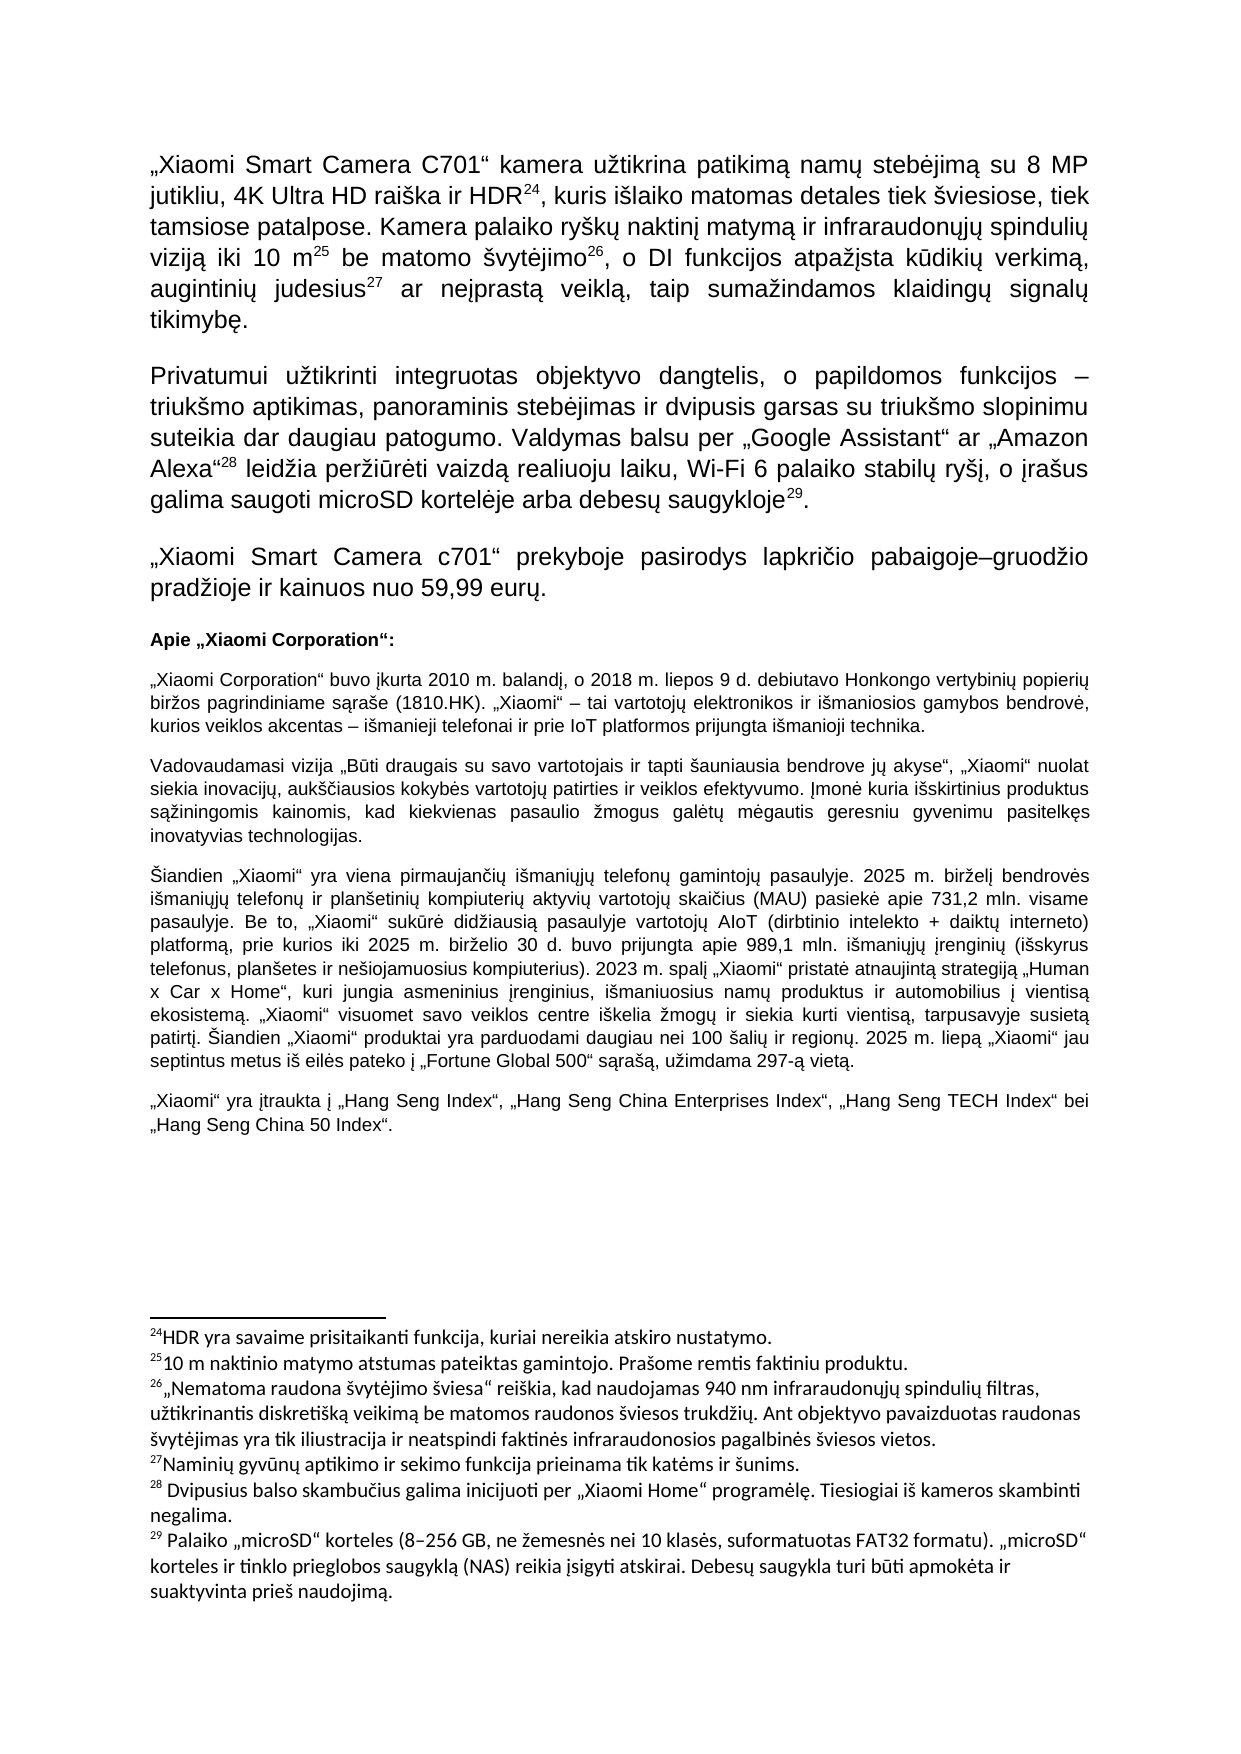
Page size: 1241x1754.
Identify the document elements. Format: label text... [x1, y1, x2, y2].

text Šiandien „Xiaomi“ yra viena pirmaujančių išmaniųjų telefonų gamintojų pasaulyje. 2025 m. birželį bendrovės išmaniųjų telefonų ir planšetinių kompiuterių aktyvių vartotojų skaičius (MAU) pasiekė apie 731,2 mln. visame pasaulyje. Be to, „Xiaomi“ sukūrė didžiausią pasaulyje vartotojų AIoT (dirbtinio intelekto + daiktų interneto) platformą, prie kurios iki 2025 m. birželio 30 d. buvo prijungta apie 989,1 mln. išmaniųjų įrenginių (išskyrus telefonus, planšetes ir nešiojamuosius kompiuterius). 2023 m. spalį „Xiaomi“ pristatė atnaujintą strategiją „Human x Car x Home“, kuri jungia asmeninius įrenginius, išmaniuosius namų produktus ir automobilius į vientisą ekosistemą. „Xiaomi“ visuomet savo veiklos centre iškelia žmogų ir siekia kurti vientisą, tarpusavyje susietą patirtį. Šiandien „Xiaomi“ produktai yra parduodami daugiau nei 100 šalių ir regionų. 2025 m. liepą „Xiaomi“ jau septintus metus iš eilės pateko į „Fortune Global 500“ sąrašą, užimdama 297-ą vietą. [150, 864, 1090, 1072]
text Vadovaudamasi vizija „Būti draugais su savo vartotojais ir tapti šauniausia bendrove jų akyse“, „Xiaomi“ nuolat siekia inovacijų, aukščiausios kokybės vartotojų patirties ir veiklos efektyvumo. Įmonė kuria išskirtinius produktus sąžiningomis kainomis, kad kiekvienas pasaulio žmogus galėtų mėgautis geresniu gyvenimu pasitelkęs inovatyvias technologijas. [150, 755, 1090, 846]
text Apie „Xiaomi Corporation“: [150, 628, 1090, 650]
text „Xiaomi Smart Camera C701“ kamera užtikrina patikimą namų stebėjimą su 8 MP jutikliu, 4K Ultra HD raiška ir HDR, kuris išlaiko matomas detales tiek šviesiose, tiek tamsiose patalpose. Kamera palaiko ryškų naktinį matymą ir infraraudonųjų spindulių viziją iki 10 m be matomo švytėjimo, o DI funkcijos atpažįsta kūdikių verkimą, augintinių judesius ar neįprastą veiklą, taip sumažindamos klaidingų signalų tikimybę. [150, 150, 1090, 334]
text „Xiaomi Corporation“ buvo įkurta 2010 m. balandį, o 2018 m. liepos 9 d. debiutavo Honkongo vertybinių popierių biržos pagrindiniame sąraše (1810.HK). „Xiaomi“ – tai vartotojų elektronikos ir išmaniosios gamybos bendrovė, kurios veiklos akcentas – išmanieji telefonai ir prie IoT platformos prijungta išmanioji technika. [150, 668, 1090, 736]
text „Xiaomi Smart Camera c701“ prekyboje pasirodys lapkričio pabaigoje–gruodžio pradžioje ir kainuos nuo 59,99 eurų. [150, 541, 1090, 601]
text Privatumui užtikrinti integruotas objektyvo dangtelis, o papildomos funkcijos – triukšmo aptikimas, panoraminis stebėjimas ir dvipusis garsas su triukšmo slopinimu suteikia dar daugiau patogumo. Valdymas balsu per „Google Assistant“ ar „Amazon Alexa“ leidžia peržiūrėti vaizdą realiuoju laiku, Wi-Fi 6 palaiko stabilų ryšį, o įrašus galima saugoti microSD kortelėje arba debesų saugykloje. [150, 361, 1090, 514]
text „Xiaomi“ yra įtraukta į „Hang Seng Index“, „Hang Seng China Enterprises Index“, „Hang Seng TECH Index“ bei „Hang Seng China 50 Index“. [150, 1090, 1090, 1135]
